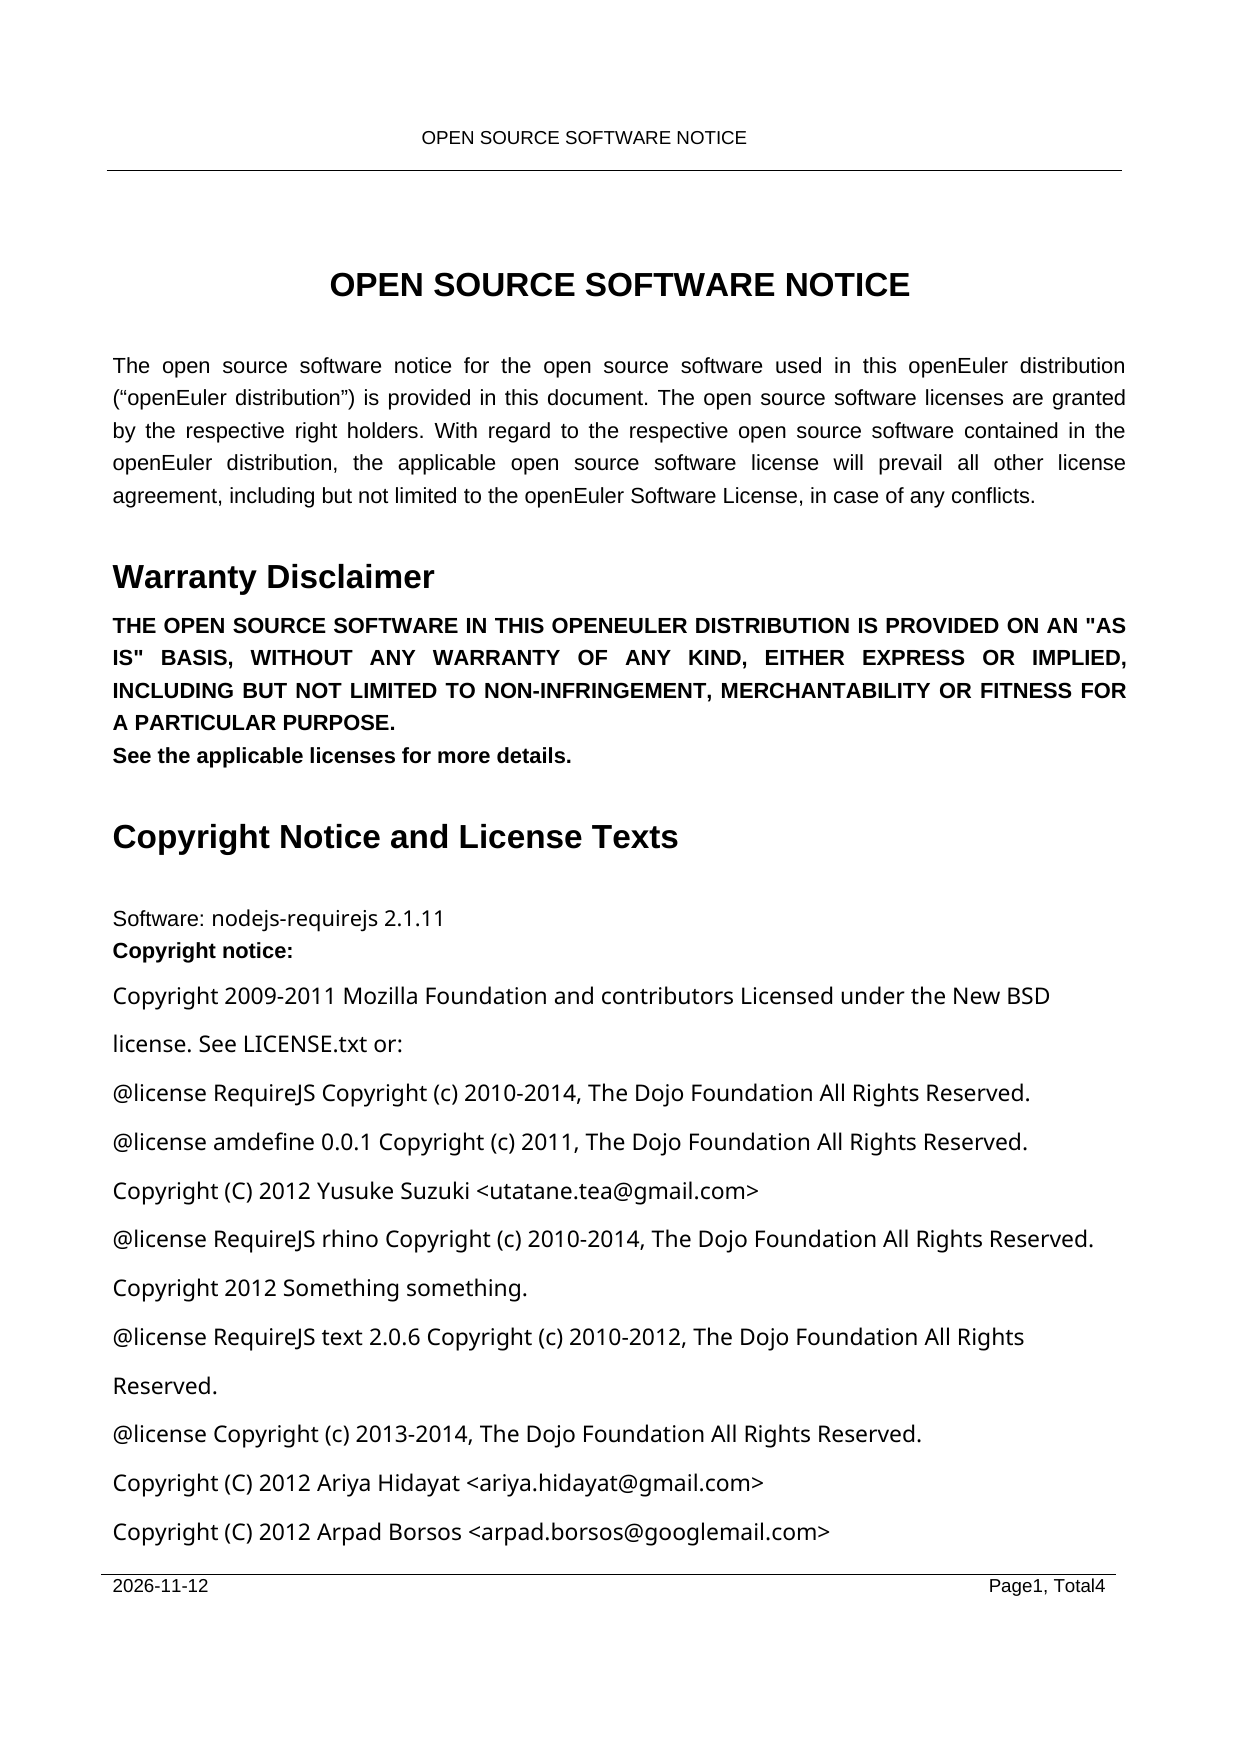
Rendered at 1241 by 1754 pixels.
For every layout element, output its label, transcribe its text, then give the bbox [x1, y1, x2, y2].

text The open source software notice for the open source software used in this openEuler distribution (“openEuler distribution”) is provided in this document. The open source software licenses are granted by the respective right holders. With regard to the respective open source software contained in the openEuler distribution, the applicable open source software license will prevail all other license agreement, including but not limited to the openEuler Software License, in case of any conflicts. [112, 349, 1128, 511]
text Warranty Disclaimer [112, 544, 1128, 609]
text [112, 979, 1128, 1548]
text Software: nodejs-requirejs 2.1.11 [112, 901, 1128, 934]
text Copyright notice: [112, 934, 1128, 966]
text OPEN SOURCE SOFTWARE NOTICE [112, 251, 1128, 316]
text Copyright Notice and License Texts [112, 804, 1128, 869]
text THE OPEN SOURCE SOFTWARE IN THIS OPENEULER DISTRIBUTION IS PROVIDED ON AN "AS IS" BASIS, WITHOUT ANY WARRANTY OF ANY KIND, EITHER EXPRESS OR IMPLIED, INCLUDING BUT NOT LIMITED TO NON-INFRINGEMENT, MERCHANTABILITY OR FITNESS FOR A PARTICULAR PURPOSE. See the applicable licenses for more details. [112, 609, 1128, 771]
